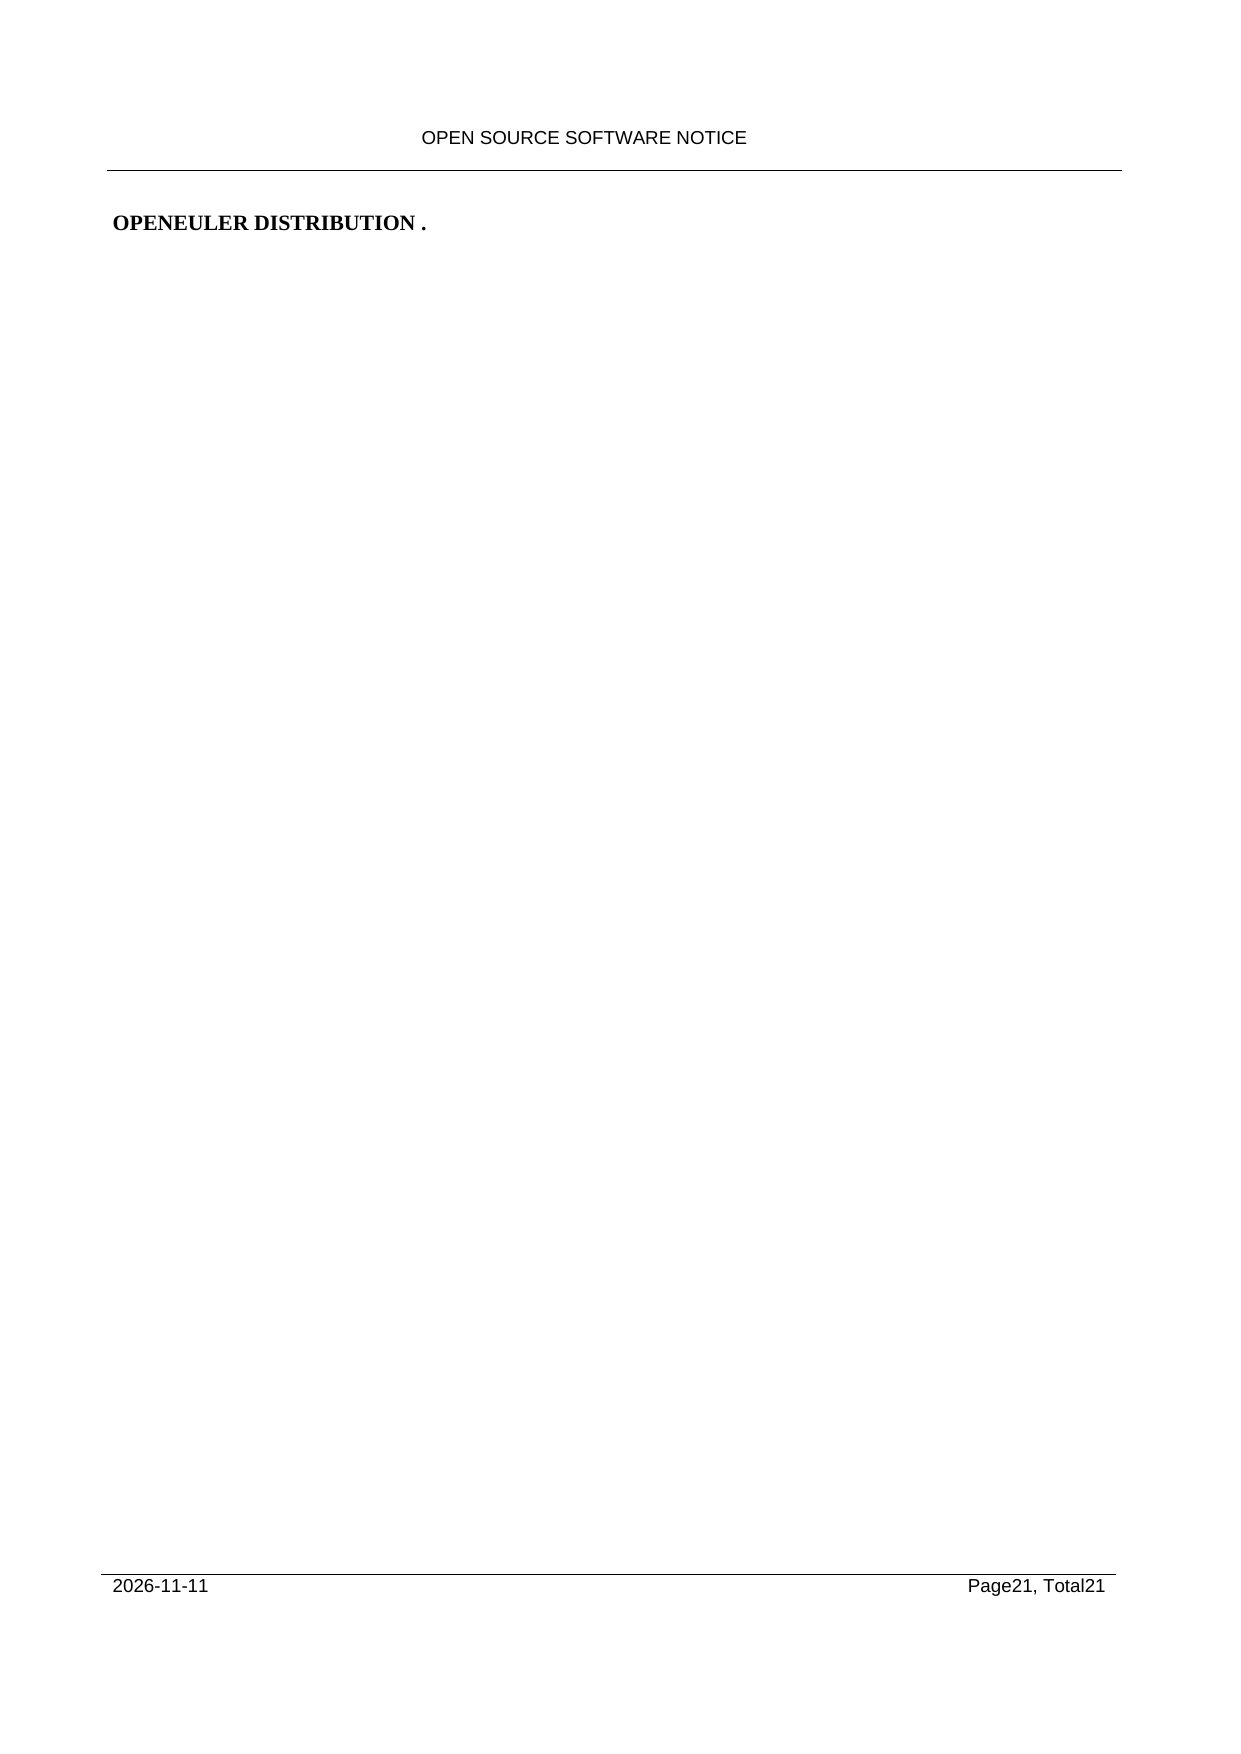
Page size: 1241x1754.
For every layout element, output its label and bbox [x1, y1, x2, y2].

text [112, 206, 1128, 239]
